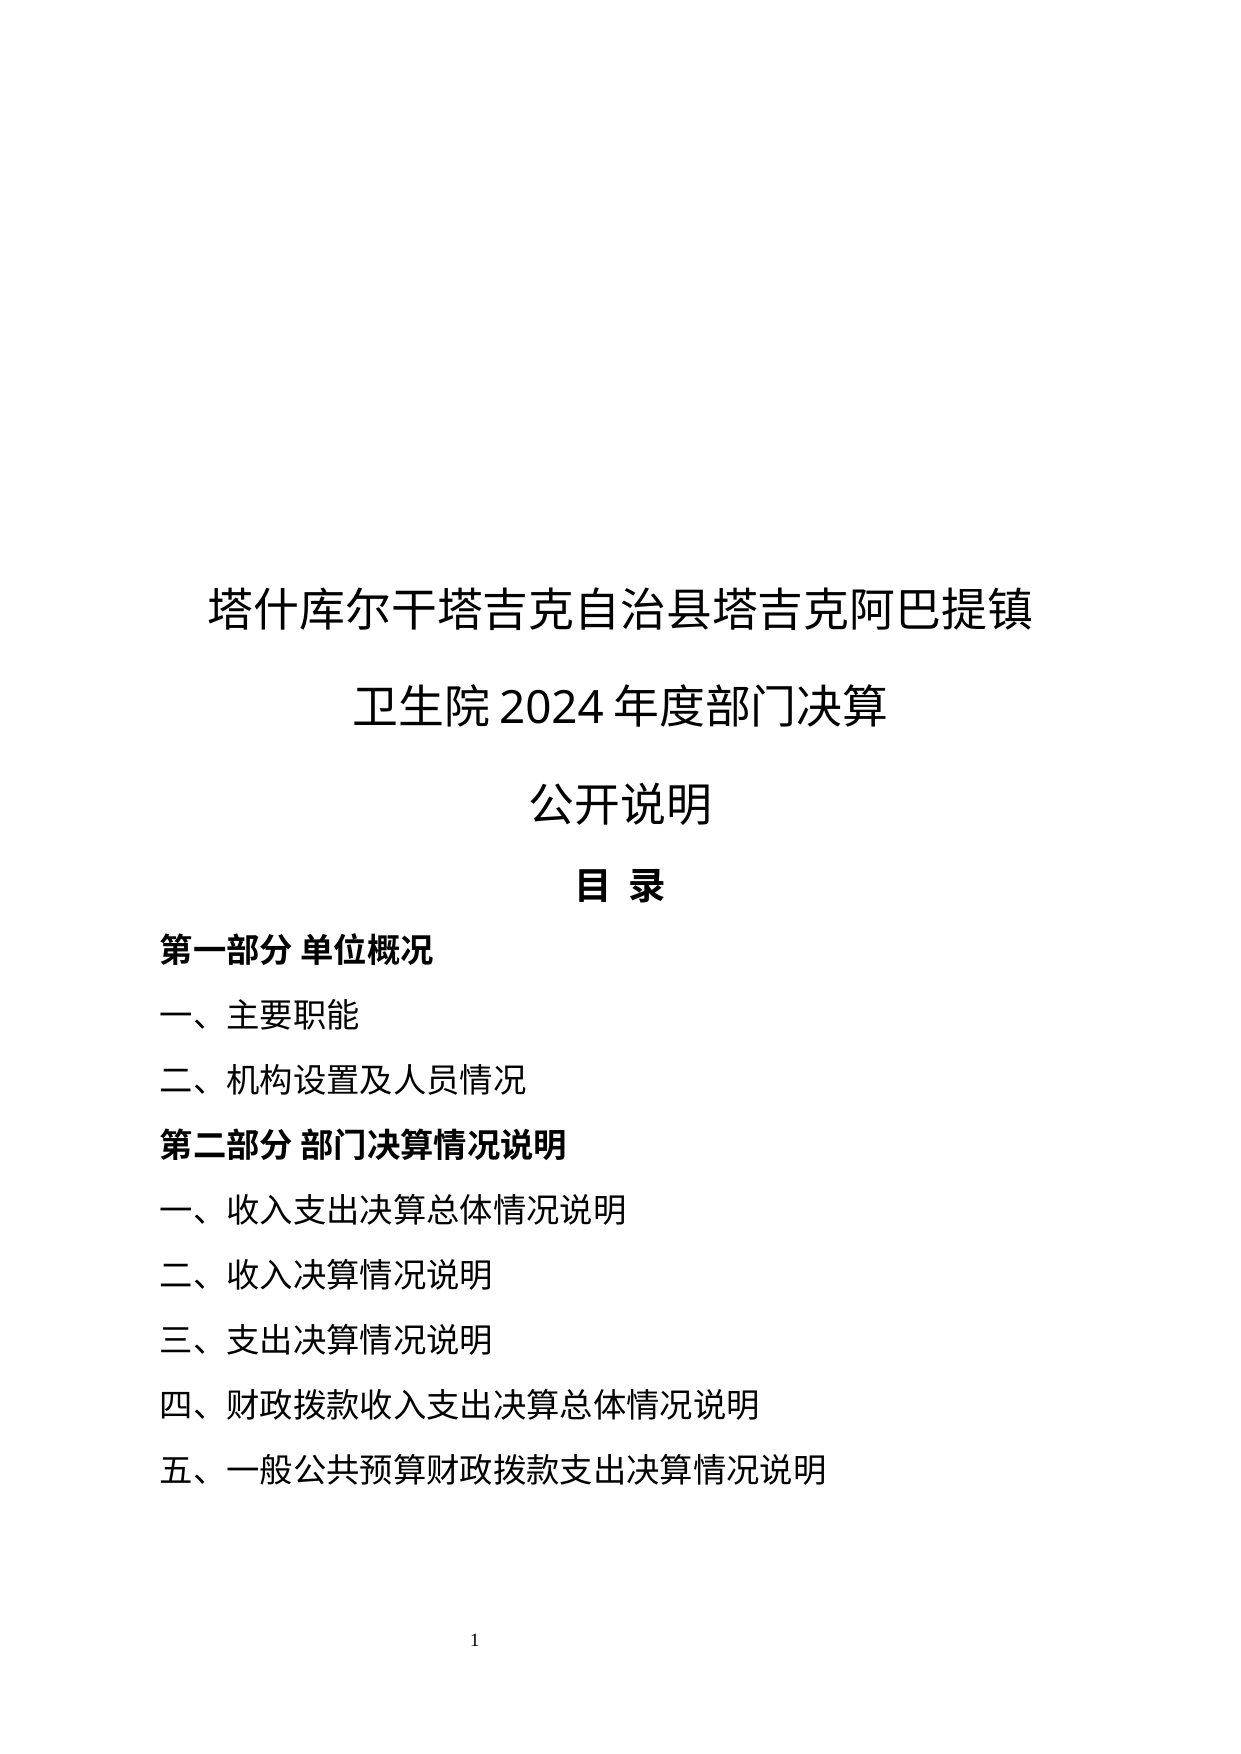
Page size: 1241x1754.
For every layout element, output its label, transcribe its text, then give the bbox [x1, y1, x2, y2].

text 一、收入支出决算总体情况说明 [159, 1175, 1081, 1240]
text 一、主要职能 [159, 980, 1081, 1045]
text 四、财政拨款收入支出决算总体情况说明 [159, 1370, 1081, 1435]
text 塔什库尔干塔吉克自治县塔吉克阿巴提镇 [159, 558, 1081, 655]
text 三、支出决算情况说明 [159, 1305, 1081, 1370]
text 第一部分 单位概况 [159, 915, 1081, 980]
text 第二部分 部门决算情况说明 [159, 1110, 1081, 1175]
text 公开说明 [159, 753, 1081, 850]
text 五、一般公共预算财政拨款支出决算情况说明 [159, 1435, 1081, 1500]
text 卫生院2024年度部门决算 [159, 655, 1081, 753]
text 二、机构设置及人员情况 [159, 1045, 1081, 1110]
text 二、收入决算情况说明 [159, 1240, 1081, 1305]
text 目 录 [159, 850, 1081, 915]
